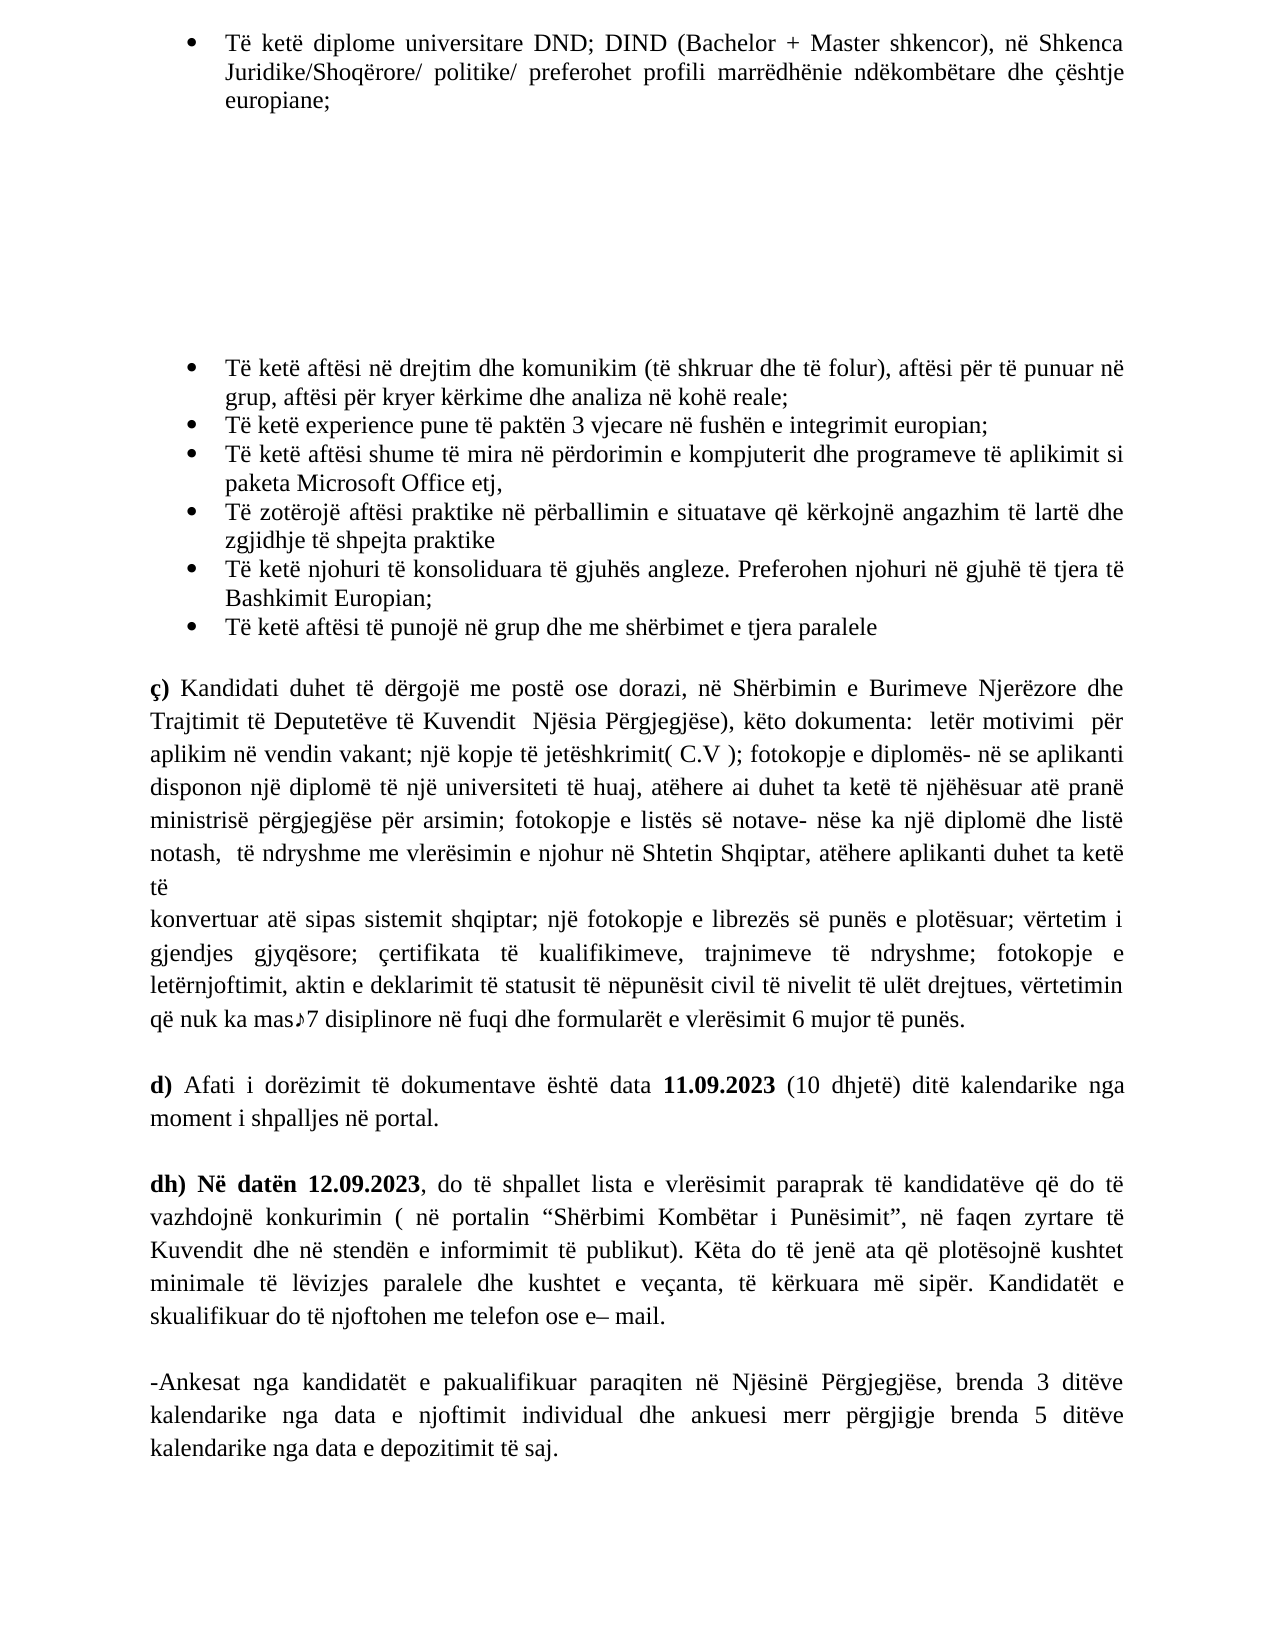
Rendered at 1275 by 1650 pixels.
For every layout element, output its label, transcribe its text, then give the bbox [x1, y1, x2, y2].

list Të ketë aftësi shume të mira në përdorimin e kompjuterit dhe programeve të aplikimit si paketa Microsoft Office etj, [187, 439, 1125, 497]
text konvertuar atë sipas sistemit shqiptar; një fotokopje e librezës së punës e plotësuar; vërtetim i gjendjes gjyqësore; çertifikata të kualifikimeve, trajnimeve të ndryshme; fotokopje e letërnjoftimit, aktin e deklarimit të statusit të nëpunësit civil të nivelit të ulët drejtues, vërtetimin që nuk ka mas♪7 disiplinore në fuqi dhe formularët e vlerësimit 6 mujor të punës. [150, 904, 1125, 1032]
list Të ketë experience pune të paktën 3 vjecare në fushën e integrimit europian; [187, 410, 1125, 439]
text d) Afati i dorëzimit të dokumentave është data 11.09.2023 (10 dhjetë) ditë kalendarike nga moment i shpalljes në portal. [150, 1070, 1125, 1131]
text dh) Në datën 12.09.2023, do të shpallet lista e vlerësimit paraprak të kandidatëve që do të vazhdojnë konkurimin ( në portalin “Shërbimi Kombëtar i Punësimit”, në faqen zyrtare të Kuvendit dhe në stendën e informimit të publikut). Këta do të jenë ata që plotësojnë kushtet minimale të lëvizjes paralele dhe kushtet e veçanta, të kërkuara më sipër. Kandidatët e skualifikuar do të njoftohen me telefon ose e– mail. [150, 1169, 1125, 1329]
list Të ketë aftësi në drejtim dhe komunikim (të shkruar dhe të folur), aftësi për të punuar në grup, aftësi për kryer kërkime dhe analiza në kohë reale; [187, 353, 1125, 410]
text ç) Kandidati duhet të dërgojë me postë ose dorazi, në Shërbimin e Burimeve Njerëzore dhe Trajtimit të Deputetëve të Kuvendit Njësia Përgjegjëse), këto dokumenta: letër motivimi për aplikim në vendin vakant; një kopje të jetëshkrimit( C.V ); fotokopje e diplomës- në se aplikanti disponon një diplomë të një universiteti të huaj, atëhere ai duhet ta ketë të njëhësuar atë pranë ministrisë përgjegjëse për arsimin; fotokopje e listës së notave- nëse ka një diplomë dhe listë notash, të ndryshme me vlerësimin e njohur në Shtetin Shqiptar, atëhere aplikanti duhet ta ketë të [150, 673, 1125, 900]
list Të ketë aftësi të punojë në grup dhe me shërbimet e tjera paralele [187, 612, 1125, 640]
list Të ketë diplome universitare DND; DIND (Bachelor + Master shkencor), në Shkenca Juridike/Shoqërore/ politike/ preferohet profili marrëdhënie ndëkombëtare dhe çështje europiane; [187, 28, 1125, 114]
list Të ketë njohuri të konsoliduara të gjuhës angleze. Preferohen njohuri në gjuhë të tjera të Bashkimit Europian; [187, 554, 1125, 612]
text -Ankesat nga kandidatët e pakualifikuar paraqiten në Njësinë Përgjegjëse, brenda 3 ditëve kalendarike nga data e njoftimit individual dhe ankuesi merr përgjigje brenda 5 ditëve kalendarike nga data e depozitimit të saj. [150, 1367, 1125, 1462]
list Të zotërojë aftësi praktike në përballimin e situatave që kërkojnë angazhim të lartë dhe zgjidhje të shpejta praktike [187, 497, 1125, 554]
